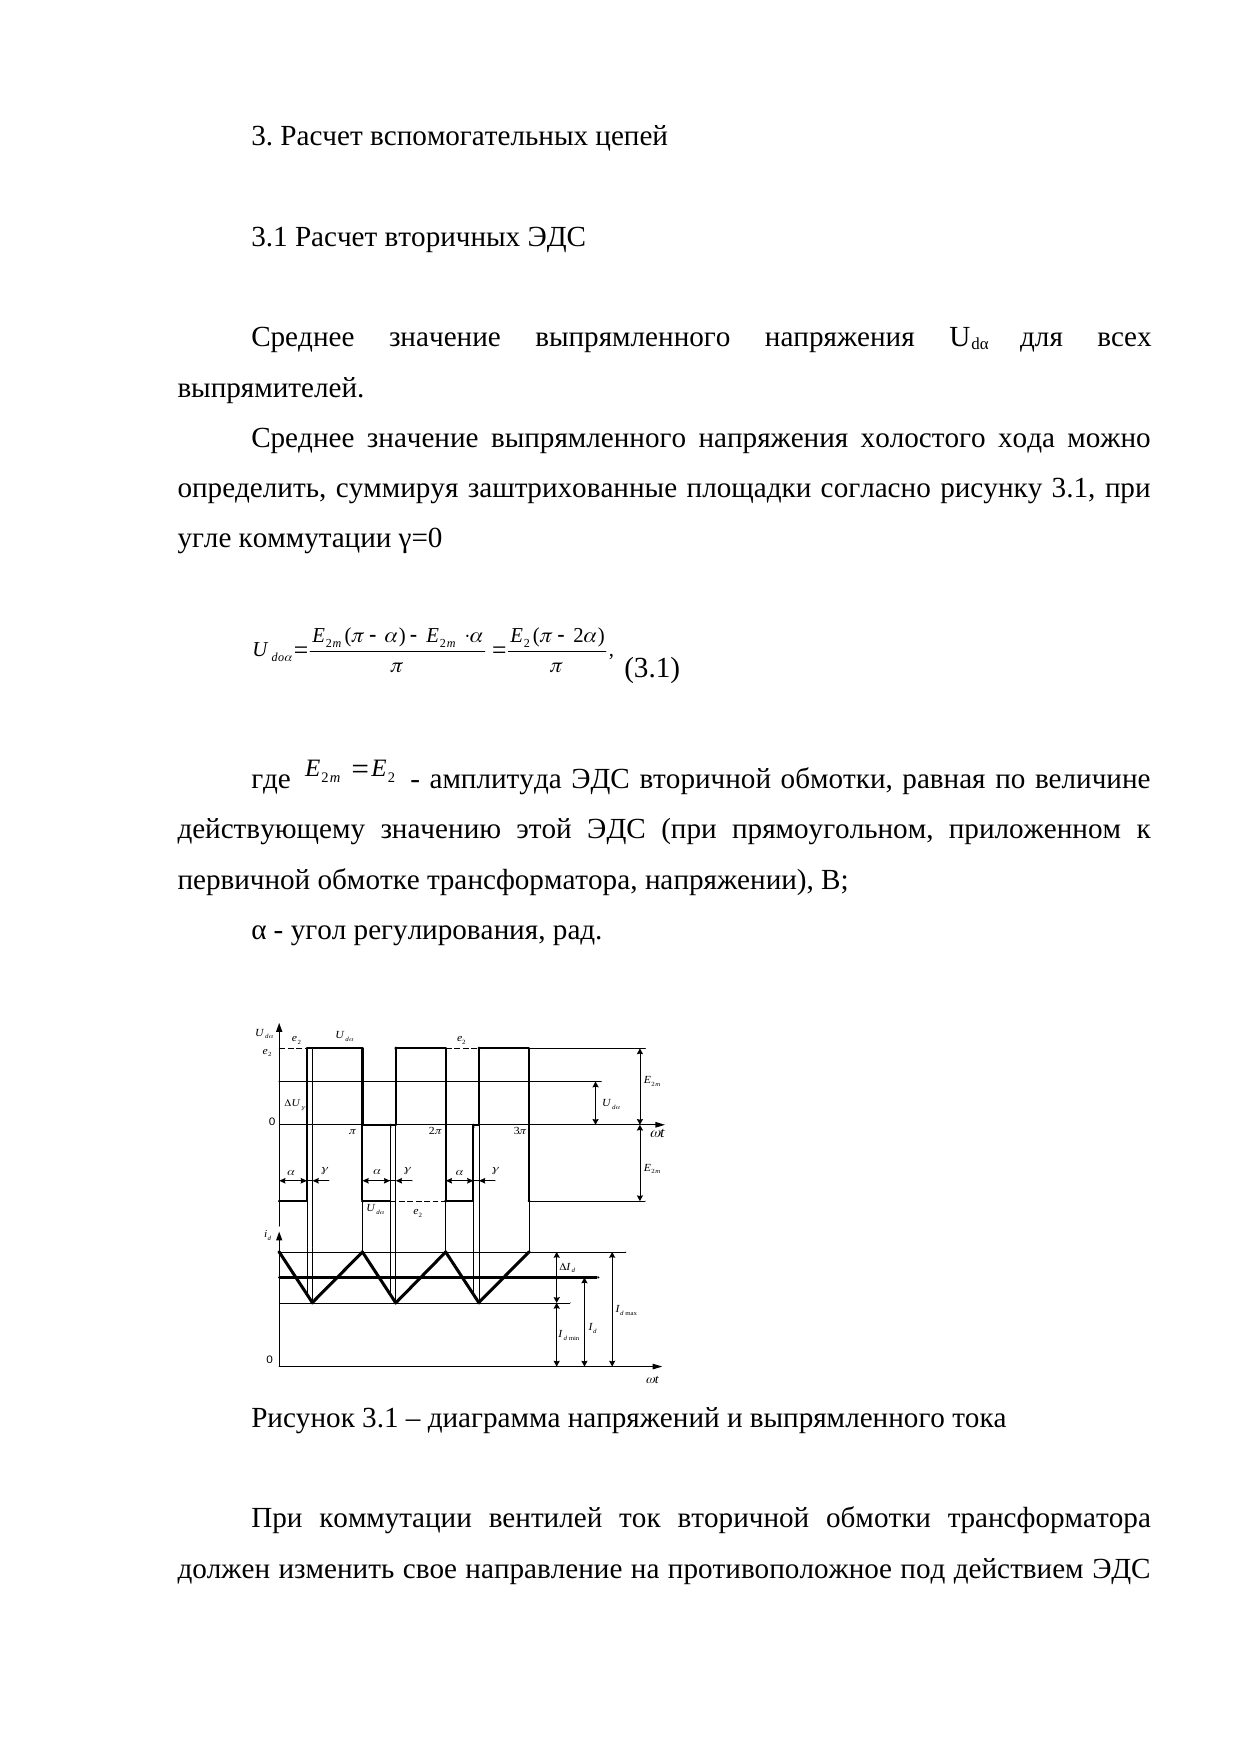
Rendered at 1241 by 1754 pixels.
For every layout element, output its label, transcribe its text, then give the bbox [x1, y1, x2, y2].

text где - амплитуда ЭДС вторичной обмотки, равная по величине действующему значению этой ЭДС (при прямоугольном, приложенном к первичной обмотке трансформатора, напряжении), В; [177, 751, 1152, 895]
text (3.1) [177, 621, 1152, 684]
text 3. Расчет вспомогательных цепей [177, 118, 1152, 152]
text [177, 1501, 1152, 1584]
text α - угол регулирования, рад. [177, 912, 1152, 946]
text Среднее значение выпрямленного напряжения Udα для всех выпрямителей. [177, 319, 1152, 403]
text Рисунок 3.1 – диаграмма напряжений и выпрямленного тока [177, 1400, 1152, 1433]
text Среднее значение выпрямленного напряжения холостого хода можно определить, суммируя заштрихованные площадки согласно рисунку 3.1, при угле коммутации γ=0 [177, 420, 1152, 554]
text 3.1 Расчет вторичных ЭДС [177, 219, 1152, 252]
